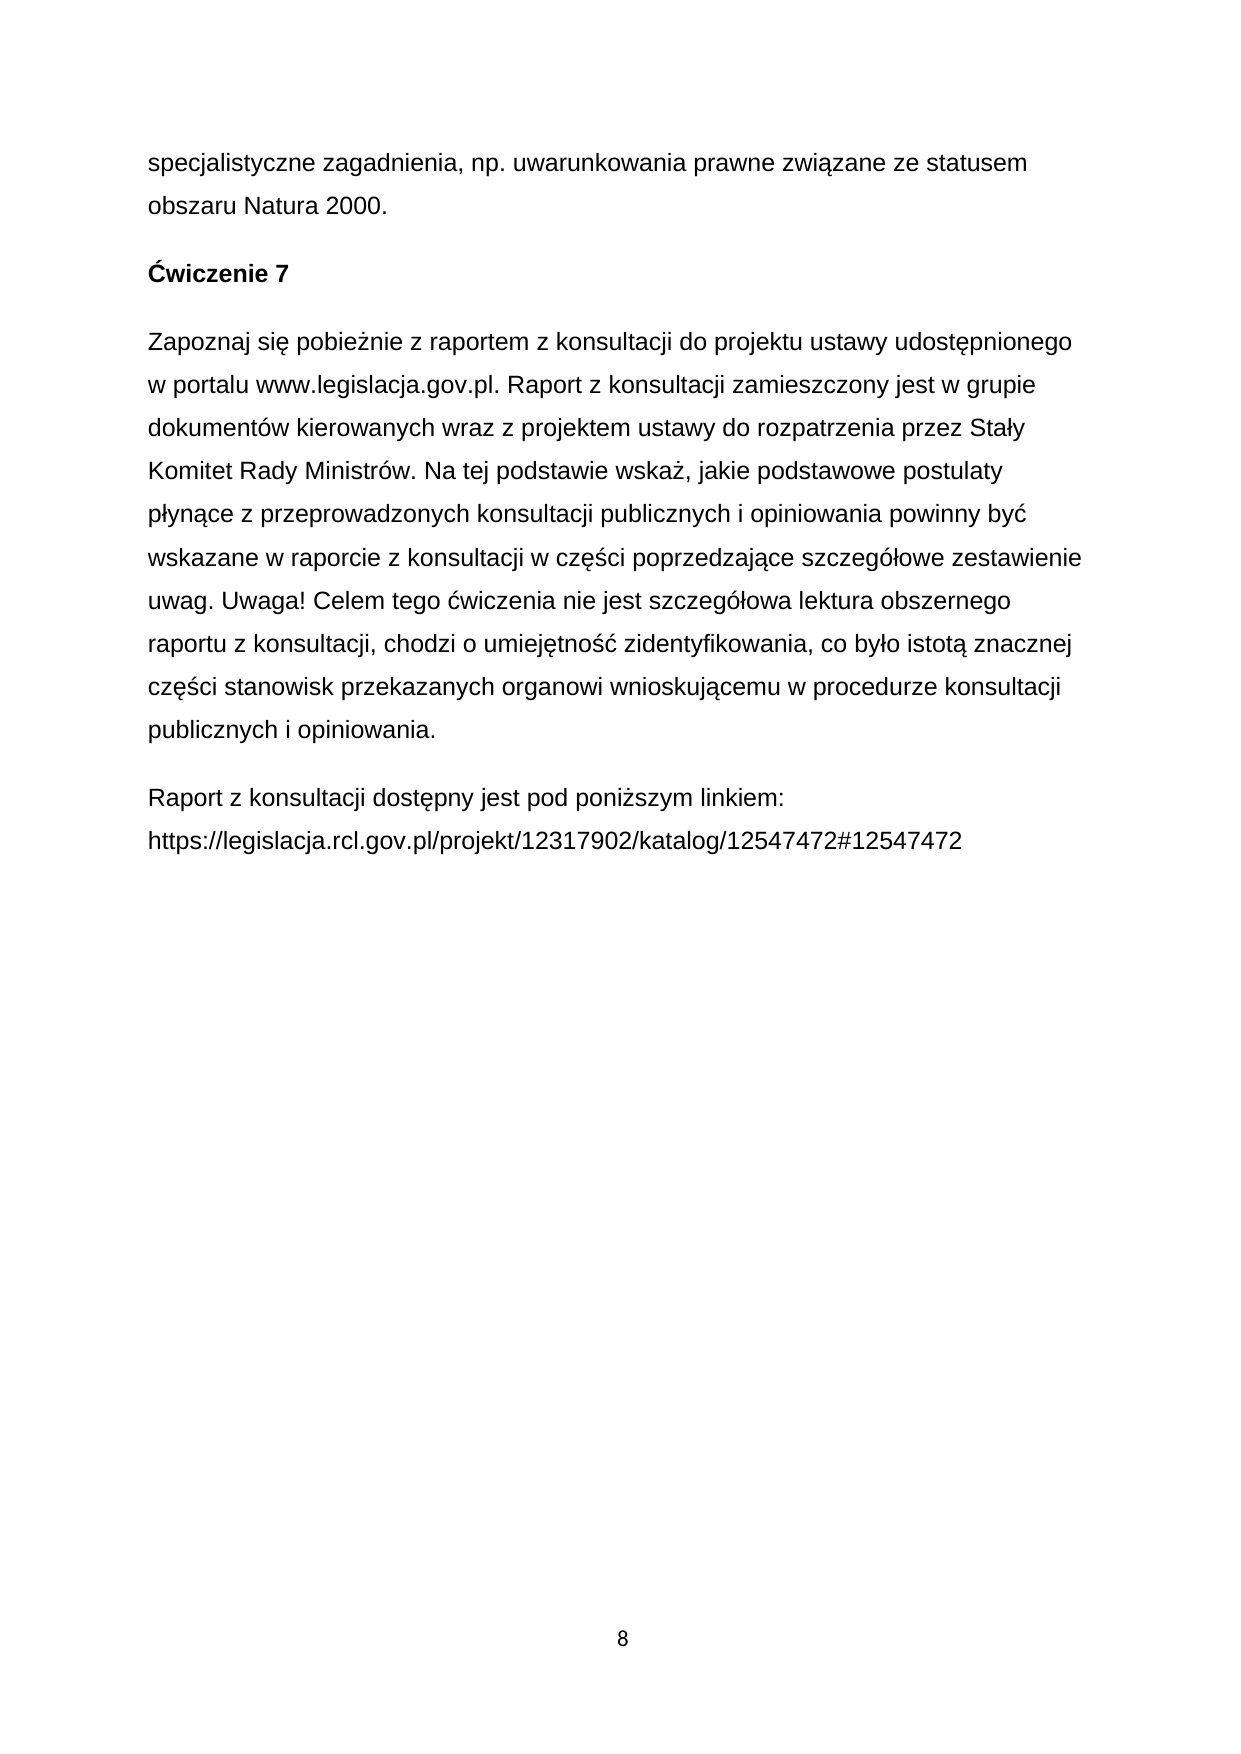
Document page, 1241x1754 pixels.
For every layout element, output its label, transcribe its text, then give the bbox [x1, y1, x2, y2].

text https://legislacja.rcl.gov.pl/projekt/12317902/katalog/12547472#12547472 [148, 826, 1093, 855]
text Raport z konsultacji dostępny jest pod poniższym linkiem: [148, 783, 1093, 812]
text Ćwiczenie 7 [148, 259, 1093, 288]
text Zapoznaj się pobieżnie z raportem z konsultacji do projektu ustawy udostępnionego w portalu www.legislacja.gov.pl. Raport z konsultacji zamieszczony jest w grupie dokumentów kierowanych wraz z projektem ustawy do rozpatrzenia przez Stały Komitet Rady Ministrów. Na tej podstawie wskaż, jakie podstawowe postulaty płynące z przeprowadzonych konsultacji publicznych i opiniowania powinny być wskazane w raporcie z konsultacji w części poprzedzające szczegółowe zestawienie uwag. Uwaga! Celem tego ćwiczenia nie jest szczegółowa lektura obszernego raportu z konsultacji, chodzi o umiejętność zidentyfikowania, co było istotą znacznej części stanowisk przekazanych organowi wnioskującemu w procedurze konsultacji publicznych i opiniowania. [148, 327, 1093, 744]
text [148, 148, 1093, 219]
